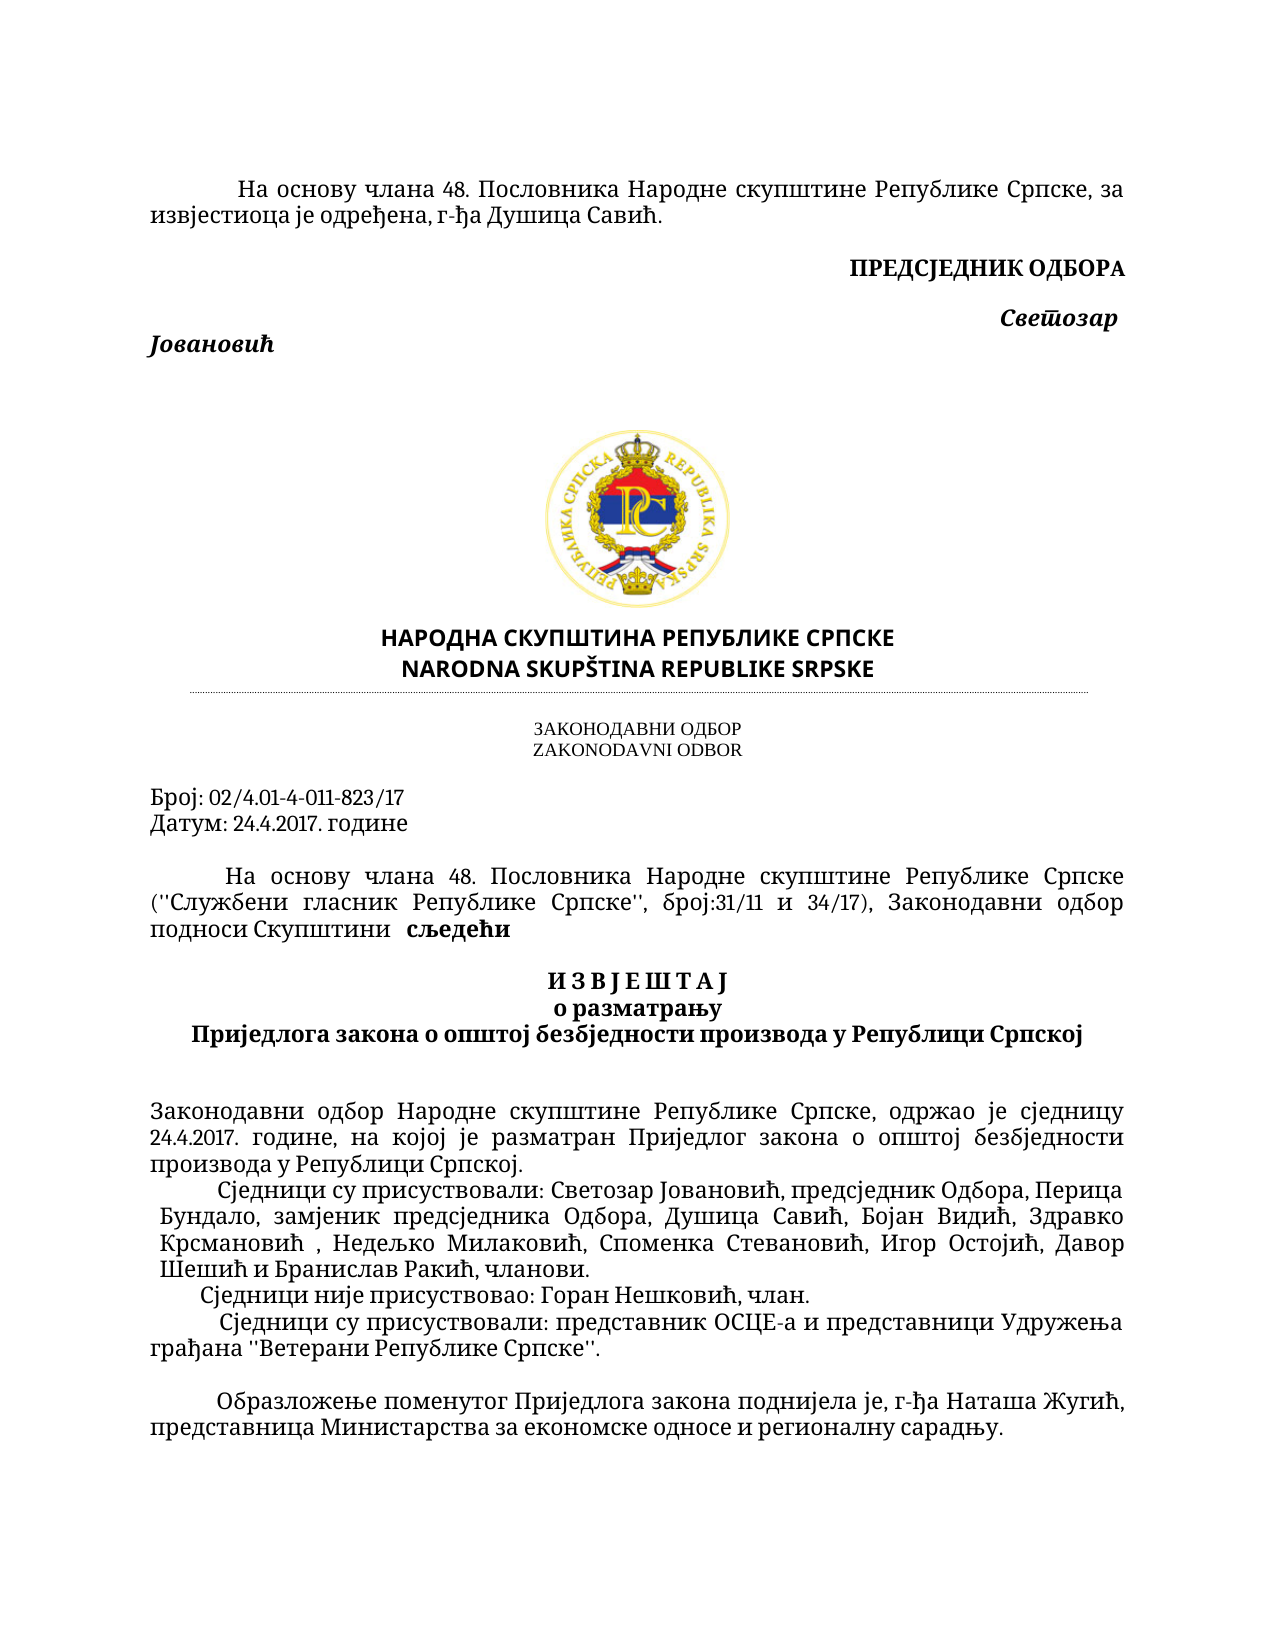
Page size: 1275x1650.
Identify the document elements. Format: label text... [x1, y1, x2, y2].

text Приједлога закона о општој безбједности производа у Републици Српској [150, 1022, 1125, 1048]
text ЗАКОНОДАВНИ ОДБОР [150, 717, 1125, 739]
text На основу члана 48. Пословника Народне скупштине Републике Српске (''Службени гласник Републике Српске'', број:31/11 и 34/17), Законодавни одбор подноси Скупштини сљедећи [150, 864, 1125, 943]
text Број: 02/4.01-4-011-823/17 [150, 785, 1125, 811]
text ПРЕДСЈЕДНИК ОДБОРA [150, 255, 1125, 282]
text НАРОДНА СКУПШТИНА РЕПУБЛИКЕ СРПСКЕ [150, 621, 1125, 653]
text Светозар Јовановић [150, 306, 1125, 358]
text На основу члана 48. Пословника Народне скупштине Републике Српске, за извјестиоца је одређена, г-ђа Душица Савић. [150, 176, 1125, 229]
text Датум: 24.4.2017. године [150, 811, 1125, 837]
text Сједници су присуствовали: Светозар Јовановић, предсједник Одбора, Перица Бундало, замјеник предсједника Одбора, Душица Савић, Бојан Видић, Здравко Крсмановић , Недељко Милаковић, Споменка Стевановић, Игор Остојић, Давор Шешић и Бранислав Ракић, чланови. [159, 1178, 1125, 1283]
text Сједници су присуствовали: представник ОСЦЕ-а и представници Удружења грађана ''Ветерани Републике Српске''. [150, 1309, 1125, 1362]
text NARODNA SKUPŠTINA REPUBLIKE SRPSKE [150, 653, 1125, 684]
text И З В Ј Е Ш Т А Ј [150, 969, 1125, 996]
text о разматрању [150, 996, 1125, 1022]
text Образложење поменутог Приједлога закона поднијела је, г-ђа Наташа Жугић, представница Министарства за економске односе и регионалну сарадњу. [150, 1388, 1125, 1441]
text Законодавни одбор Народне скупштине Републике Српске, одржао је сједницу 24.4.2017. године, на којој је разматран Приједлог закона о општој безбједности производа у Републици Српској. [150, 1048, 1125, 1178]
text Сједници није присуствовао: Горан Нешковић, члан. [159, 1283, 1125, 1309]
text ZAKONODAVNI ODBOR [150, 739, 1125, 761]
